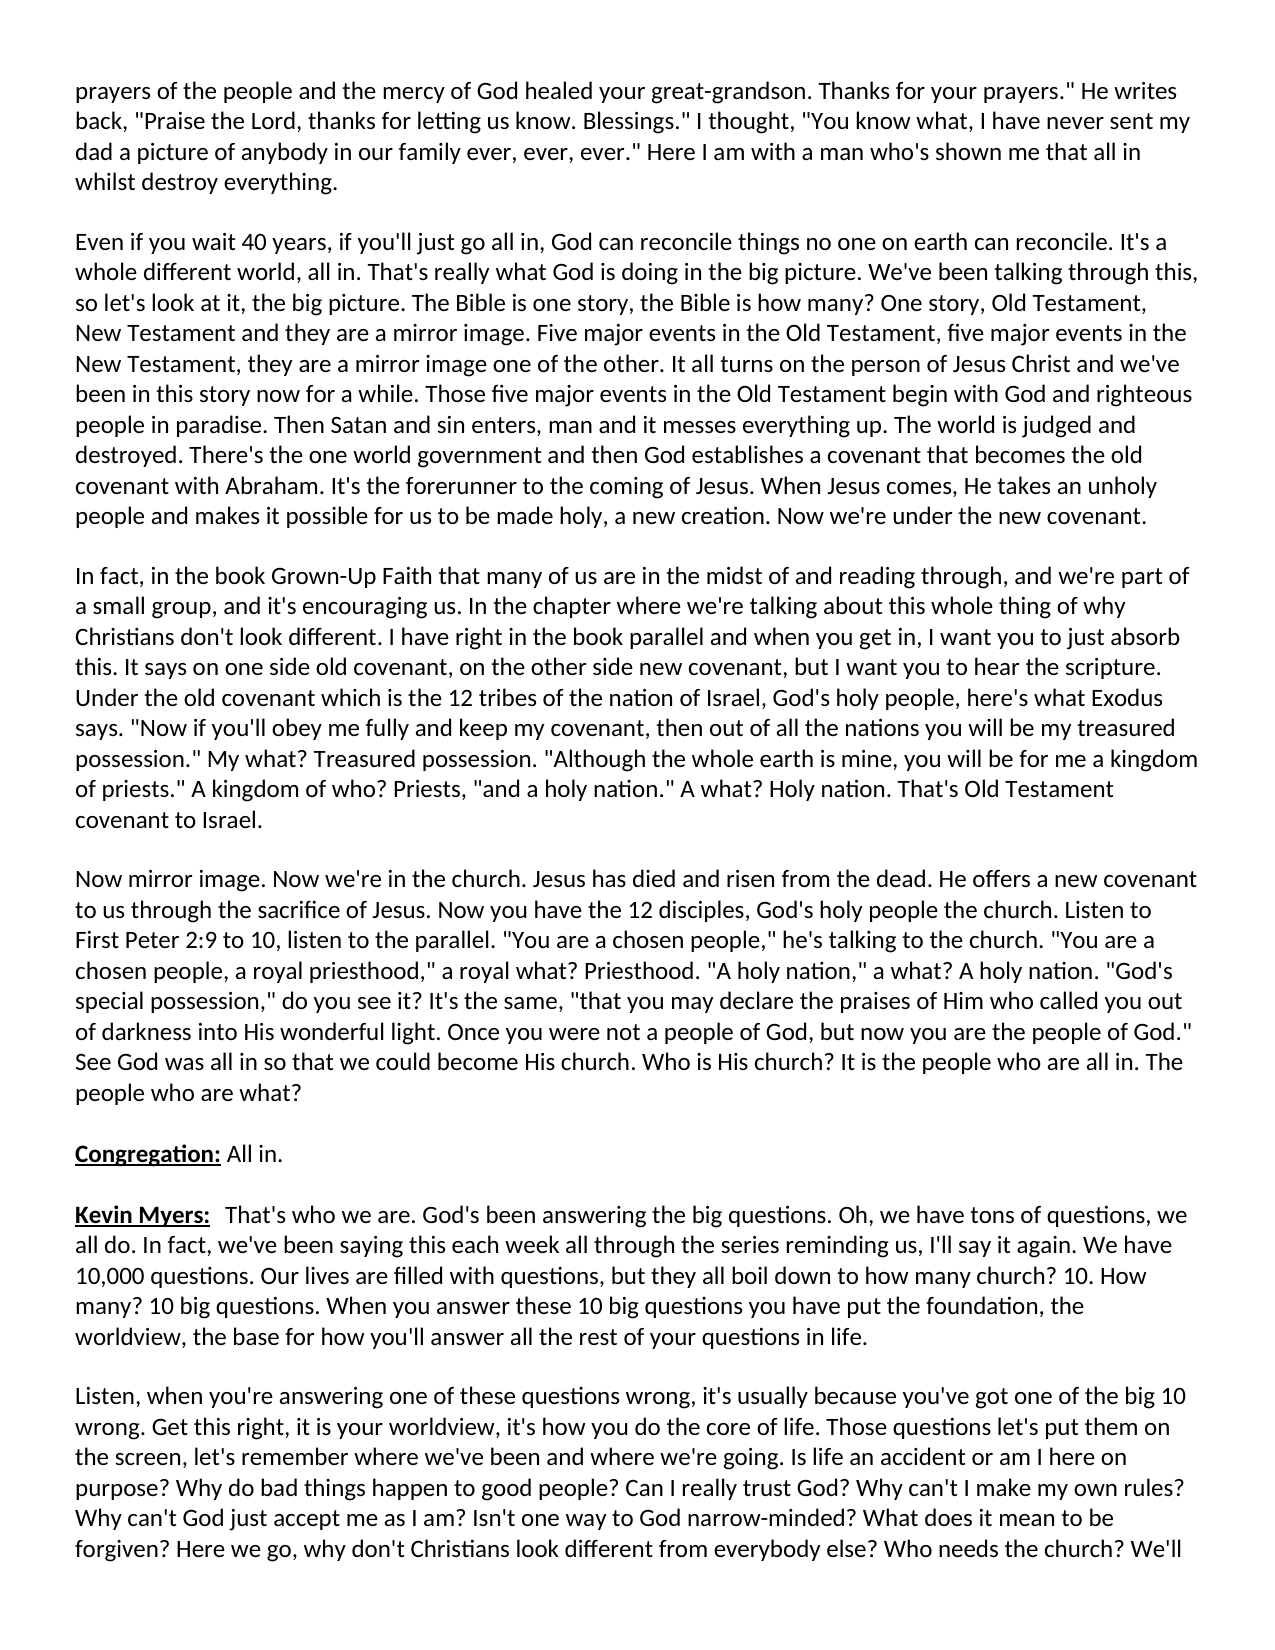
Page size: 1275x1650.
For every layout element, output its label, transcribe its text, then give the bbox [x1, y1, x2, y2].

text Now mirror image. Now we're in the church. Jesus has died and risen from the dead. He offers a new covenant to us through the sacrifice of Jesus. Now you have the 12 disciples, God's holy people the church. Listen to First Peter 2:9 to 10, listen to the parallel. "You are a chosen people," he's talking to the church. "You are a chosen people, a royal priesthood," a royal what? Priesthood. "A holy nation," a what? A holy nation. "God's special possession," do you see it? It's the same, "that you may declare the praises of Him who called you out of darkness into His wonderful light. Once you were not a people of God, but now you are the people of God." See God was all in so that we could become His church. Who is His church? It is the people who are all in. The people who are what? [75, 863, 1200, 1107]
text In fact, in the book Grown-Up Faith that many of us are in the midst of and reading through, and we're part of a small group, and it's encouraging us. In the chapter where we're talking about this whole thing of why Christians don't look different. I have right in the book parallel and when you get in, I want you to just absorb this. It says on one side old covenant, on the other side new covenant, but I want you to hear the scripture. Under the old covenant which is the 12 tribes of the nation of Israel, God's holy people, here's what Exodus says. "Now if you'll obey me fully and keep my covenant, then out of all the nations you will be my treasured possession." My what? Treasured possession. "Although the whole earth is mine, you will be for me a kingdom of priests." A kingdom of who? Priests, "and a holy nation." A what? Holy nation. That's Old Testament covenant to Israel. [75, 560, 1200, 834]
text Kevin Myers: That's who we are. God's been answering the big questions. Oh, we have tons of questions, we all do. In fact, we've been saying this each week all through the series reminding us, I'll say it again. We have 10,000 questions. Our lives are filled with questions, but they all boil down to how many church? 10. How many? 10 big questions. When you answer these 10 big questions you have put the foundation, the worldview, the base for how you'll answer all the rest of your questions in life. [75, 1199, 1200, 1352]
text Congregation: All in. [75, 1138, 1200, 1168]
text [75, 1380, 1200, 1563]
text Even if you wait 40 years, if you'll just go all in, God can reconcile things no one on earth can reconcile. It's a whole different world, all in. That's really what God is doing in the big picture. We've been talking through this, so let's look at it, the big picture. The Bible is one story, the Bible is how many? One story, Old Testament, New Testament and they are a mirror image. Five major events in the Old Testament, five major events in the New Testament, they are a mirror image one of the other. It all turns on the person of Jesus Christ and we've been in this story now for a while. Those five major events in the Old Testament begin with God and righteous people in paradise. Then Satan and sin enters, man and it messes everything up. The world is judged and destroyed. There's the one world government and then God establishes a covenant that becomes the old covenant with Abraham. It's the forerunner to the coming of Jesus. When Jesus comes, He takes an unholy people and makes it possible for us to be made holy, a new creation. Now we're under the new covenant. [75, 226, 1200, 531]
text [75, 75, 1200, 197]
